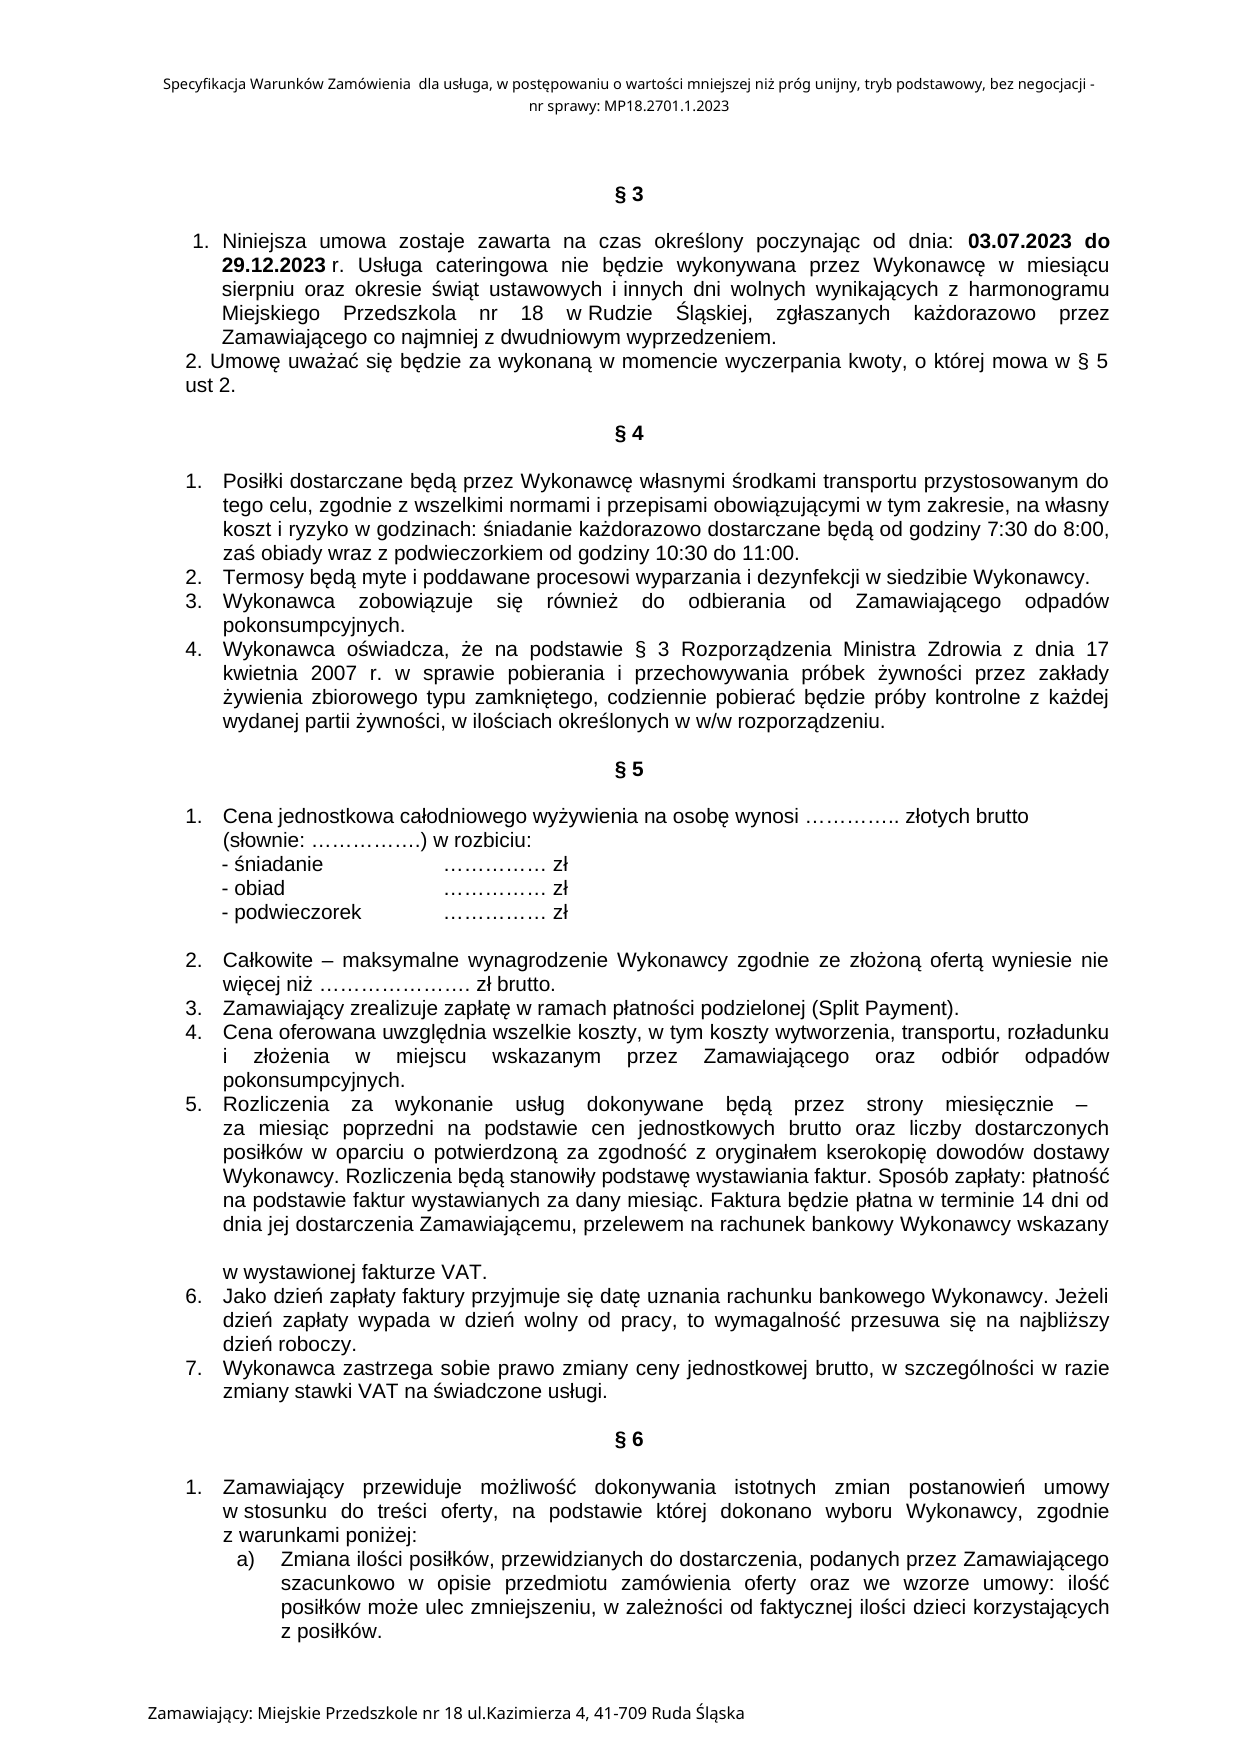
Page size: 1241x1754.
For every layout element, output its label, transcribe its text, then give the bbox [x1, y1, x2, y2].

list Termosy będą myte i poddawane procesowi wyparzania i dezynfekcji w siedzibie Wykonawcy. [185, 565, 1110, 589]
list Wykonawca oświadcza, że na podstawie § 3 Rozporządzenia Ministra Zdrowia z dnia 17 kwietnia 2007 r. w sprawie pobierania i przechowywania próbek żywności przez zakłady żywienia zbiorowego typu zamkniętego, codziennie pobierać będzie próby kontrolne z każdej wydanej partii żywności, w ilościach określonych w w/w rozporządzeniu. [185, 637, 1110, 732]
list Całkowite – maksymalne wynagrodzenie Wykonawcy zgodnie ze złożoną ofertą wyniesie nie więcej niż …………………. zł brutto. [185, 948, 1110, 996]
text 2. Umowę uważać się będzie za wykonaną w momencie wyczerpania kwoty, o której mowa w § 5 ust 2. [185, 349, 1110, 397]
text 1. Niniejsza umowa zostaje zawarta na czas określony poczynając od dnia: 03.07.2023 do 29.12.2023 r. Usługa cateringowa nie będzie wykonywana przez Wykonawcę w miesiącu sierpniu oraz okresie świąt ustawowych i innych dni wolnych wynikających z harmonogramu Miejskiego Przedszkola nr 18 w Rudzie Śląskiej, zgłaszanych każdorazowo przez Zamawiającego co najmniej z dwudniowym wyprzedzeniem. [192, 229, 1110, 349]
text § 6 [148, 1427, 1110, 1451]
text - obiad …………… zł [185, 876, 1110, 900]
text - śniadanie …………… zł [185, 852, 1110, 876]
list Wykonawca zastrzega sobie prawo zmiany ceny jednostkowej brutto, w szczególności w razie zmiany stawki VAT na świadczone usługi. [185, 1355, 1110, 1403]
list Wykonawca zobowiązuje się również do odbierania od Zamawiającego odpadów pokonsumpcyjnych. [185, 589, 1110, 637]
text - podwieczorek …………… zł [185, 900, 1110, 924]
text (słownie: …………….) w rozbiciu: [223, 828, 1110, 852]
text 1. Posiłki dostarczane będą przez Wykonawcę własnymi środkami transportu przystosowanym do tego celu, zgodnie z wszelkimi normami i przepisami obowiązującymi w tym zakresie, na własny koszt i ryzyko w godzinach: śniadanie każdorazowo dostarczane będą od godziny 7:30 do 8:00, zaś obiady wraz z podwieczorkiem od godziny 10:30 do 11:00. [185, 469, 1110, 565]
list Rozliczenia za wykonanie usług dokonywane będą przez strony miesięcznie – za miesiąc poprzedni na podstawie cen jednostkowych brutto oraz liczby dostarczonych posiłków w oparciu o potwierdzoną za zgodność z oryginałem kserokopię dowodów dostawy Wykonawcy. Rozliczenia będą stanowiły podstawę wystawiania faktur. Sposób zapłaty: płatność na podstawie faktur wystawianych za dany miesiąc. Faktura będzie płatna w terminie 14 dni od dnia jej dostarczenia Zamawiającemu, przelewem na rachunek bankowy Wykonawcy wskazany w wystawionej fakturze VAT. [185, 1092, 1110, 1283]
list Jako dzień zapłaty faktury przyjmuje się datę uznania rachunku bankowego Wykonawcy. Jeżeli dzień zapłaty wypada w dzień wolny od pracy, to wymagalność przesuwa się na najbliższy dzień roboczy. [185, 1283, 1110, 1355]
list Zmiana ilości posiłków, przewidzianych do dostarczenia, podanych przez Zamawiającego szacunkowo w opisie przedmiotu zamówienia oferty oraz we wzorze umowy: ilość posiłków może ulec zmniejszeniu, w zależności od faktycznej ilości dzieci korzystających z posiłków. [236, 1547, 1110, 1643]
list Cena oferowana uwzględnia wszelkie koszty, w tym koszty wytworzenia, transportu, rozładunku i złożenia w miejscu wskazanym przez Zamawiającego oraz odbiór odpadów pokonsumpcyjnych. [185, 1020, 1110, 1092]
text § 4 [148, 421, 1110, 445]
text § 5 [148, 756, 1110, 780]
list Cena jednostkowa całodniowego wyżywienia na osobę wynosi ………….. złotych brutto [185, 804, 1110, 828]
list Zamawiający zrealizuje zapłatę w ramach płatności podzielonej (Split Payment). [185, 996, 1110, 1020]
list Zamawiający przewiduje możliwość dokonywania istotnych zmian postanowień umowy w stosunku do treści oferty, na podstawie której dokonano wyboru Wykonawcy, zgodnie z warunkami poniżej: [185, 1475, 1110, 1547]
text § 3 [148, 181, 1110, 205]
